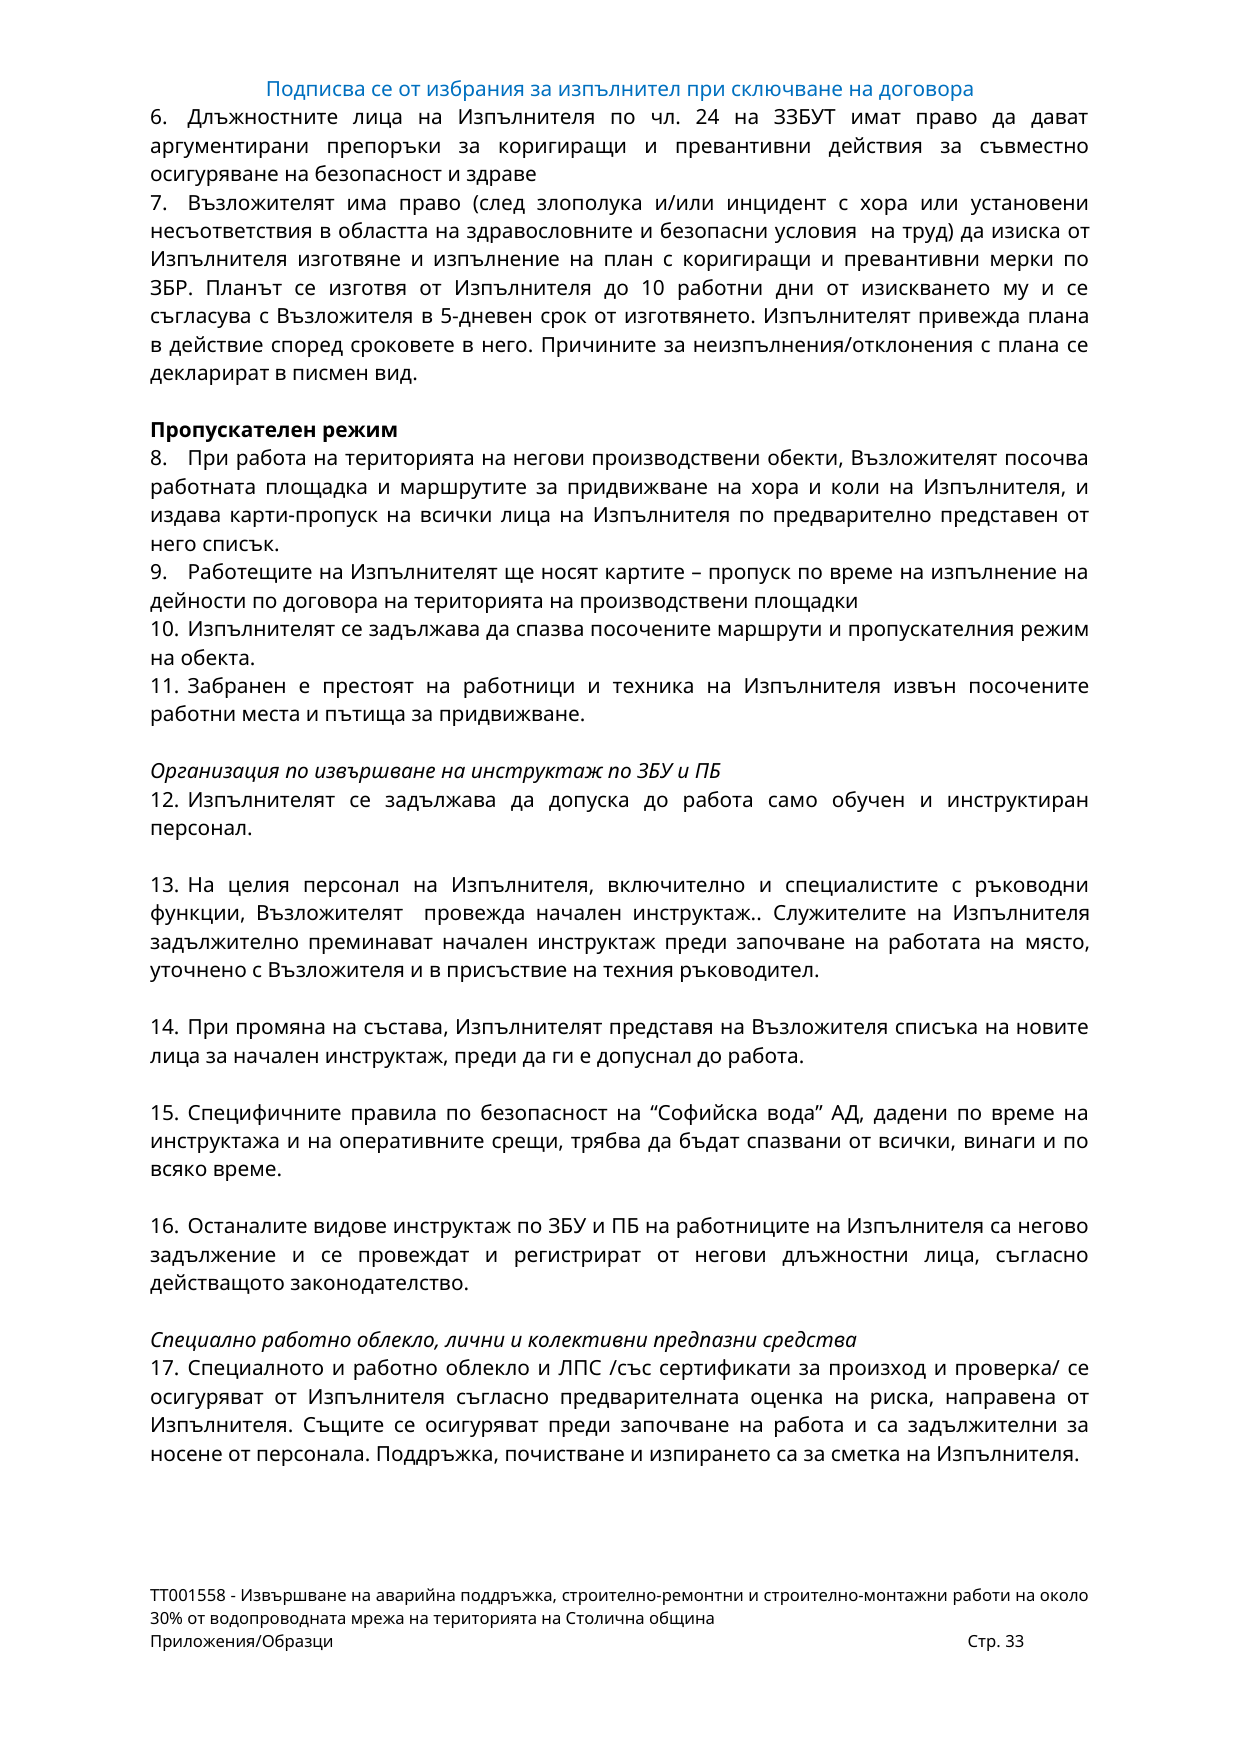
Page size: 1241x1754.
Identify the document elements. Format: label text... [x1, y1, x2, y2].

list На целия персонал на Изпълнителя, включително и специалистите с ръководни функции, Възложителят провежда начален инструктаж.. Служителите на Изпълнителя задължително преминават начален инструктаж преди започване на работата на място, уточнено с Възложителя и в присъствие на техния ръководител. [150, 870, 1090, 927]
list Специалното и работно облекло и ЛПС /със сертификати за произход и проверка/ се осигуряват от Изпълнителя съгласно предварителната оценка на риска, направена от Изпълнителя. Същите се осигуряват преди започване на работа и са задължителни за носене от персонала. Поддръжка, почистване и изпирането са за сметка на Изпълнителя. [150, 1353, 1090, 1467]
list Работещите на Изпълнителят ще носят картите – пропуск по време на изпълнение на дейности по договора на територията на производствени площадки [150, 557, 1090, 614]
list Изпълнителят се задължава да спазва посочените маршрути и пропускателния режим на обекта. [150, 614, 1090, 671]
list На целия персонал на Изпълнителя, включително и специалистите с ръководни функции, Възложителят провежда начален инструктаж.. Служителите на Изпълнителя задължително преминават начален инструктаж преди започване на работата на място, уточнено с Възложителя и в присъствие на техния ръководител. [150, 927, 1090, 984]
list При промяна на състава, Изпълнителят представя на Възложителя списъка на новите лица за начален инструктаж, преди да ги е допуснал до работа. [150, 1012, 1090, 1069]
list Изпълнителят се задължава да допуска до работа само обучен и инструктиран персонал. [150, 785, 1090, 842]
list Забранен е престоят на работници и техника на Изпълнителя извън посочените работни места и пътища за придвижване. [150, 671, 1090, 728]
list При работа на територията на негови производствени обекти, Възложителят посочва работната площадка и маршрутите за придвижване на хора и коли на Изпълнителя, и издава карти-пропуск на всички лица на Изпълнителя по предварително представен от него списък. [150, 443, 1090, 557]
text Специално работно облекло, лични и колективни предпазни средства [150, 1325, 1090, 1353]
list Възложителят има право (след злополука и/или инцидент с хора или установени несъответствия в областта на здравословните и безопасни условия на труд) да изиска от Изпълнителя изготвяне и изпълнение на план с коригиращи и превантивни мерки по ЗБР. Планът се изготвя от Изпълнителя до 10 работни дни от изискването му и се съгласува с Възложителя в 5-дневен срок от изготвянето. Изпълнителят привежда плана в действие според сроковете в него. Причините за неизпълнения/отклонения с плана се декларират в писмен вид. [150, 188, 1090, 387]
list Останалите видове инструктаж по ЗБУ и ПБ на работниците на Изпълнителя са негово задължение и се провеждат и регистрират от негови длъжностни лица, съгласно действащото законодателство. [150, 1211, 1090, 1297]
text Пропускателен режим [150, 415, 1090, 443]
text Организация по извършване на инструктаж по ЗБУ и ПБ [150, 756, 1090, 785]
list Специфичните правила по безопасност на “Софийска вода” АД, дадени по време на инструктажа и на оперативните срещи, трябва да бъдат спазвани от всички, винаги и по всяко време. [150, 1098, 1090, 1183]
list Длъжностните лица на Изпълнителя по чл. 24 на ЗЗБУТ имат право да дават аргументирани препоръки за коригиращи и превантивни действия за съвместно осигуряване на безопасност и здраве [150, 102, 1090, 188]
